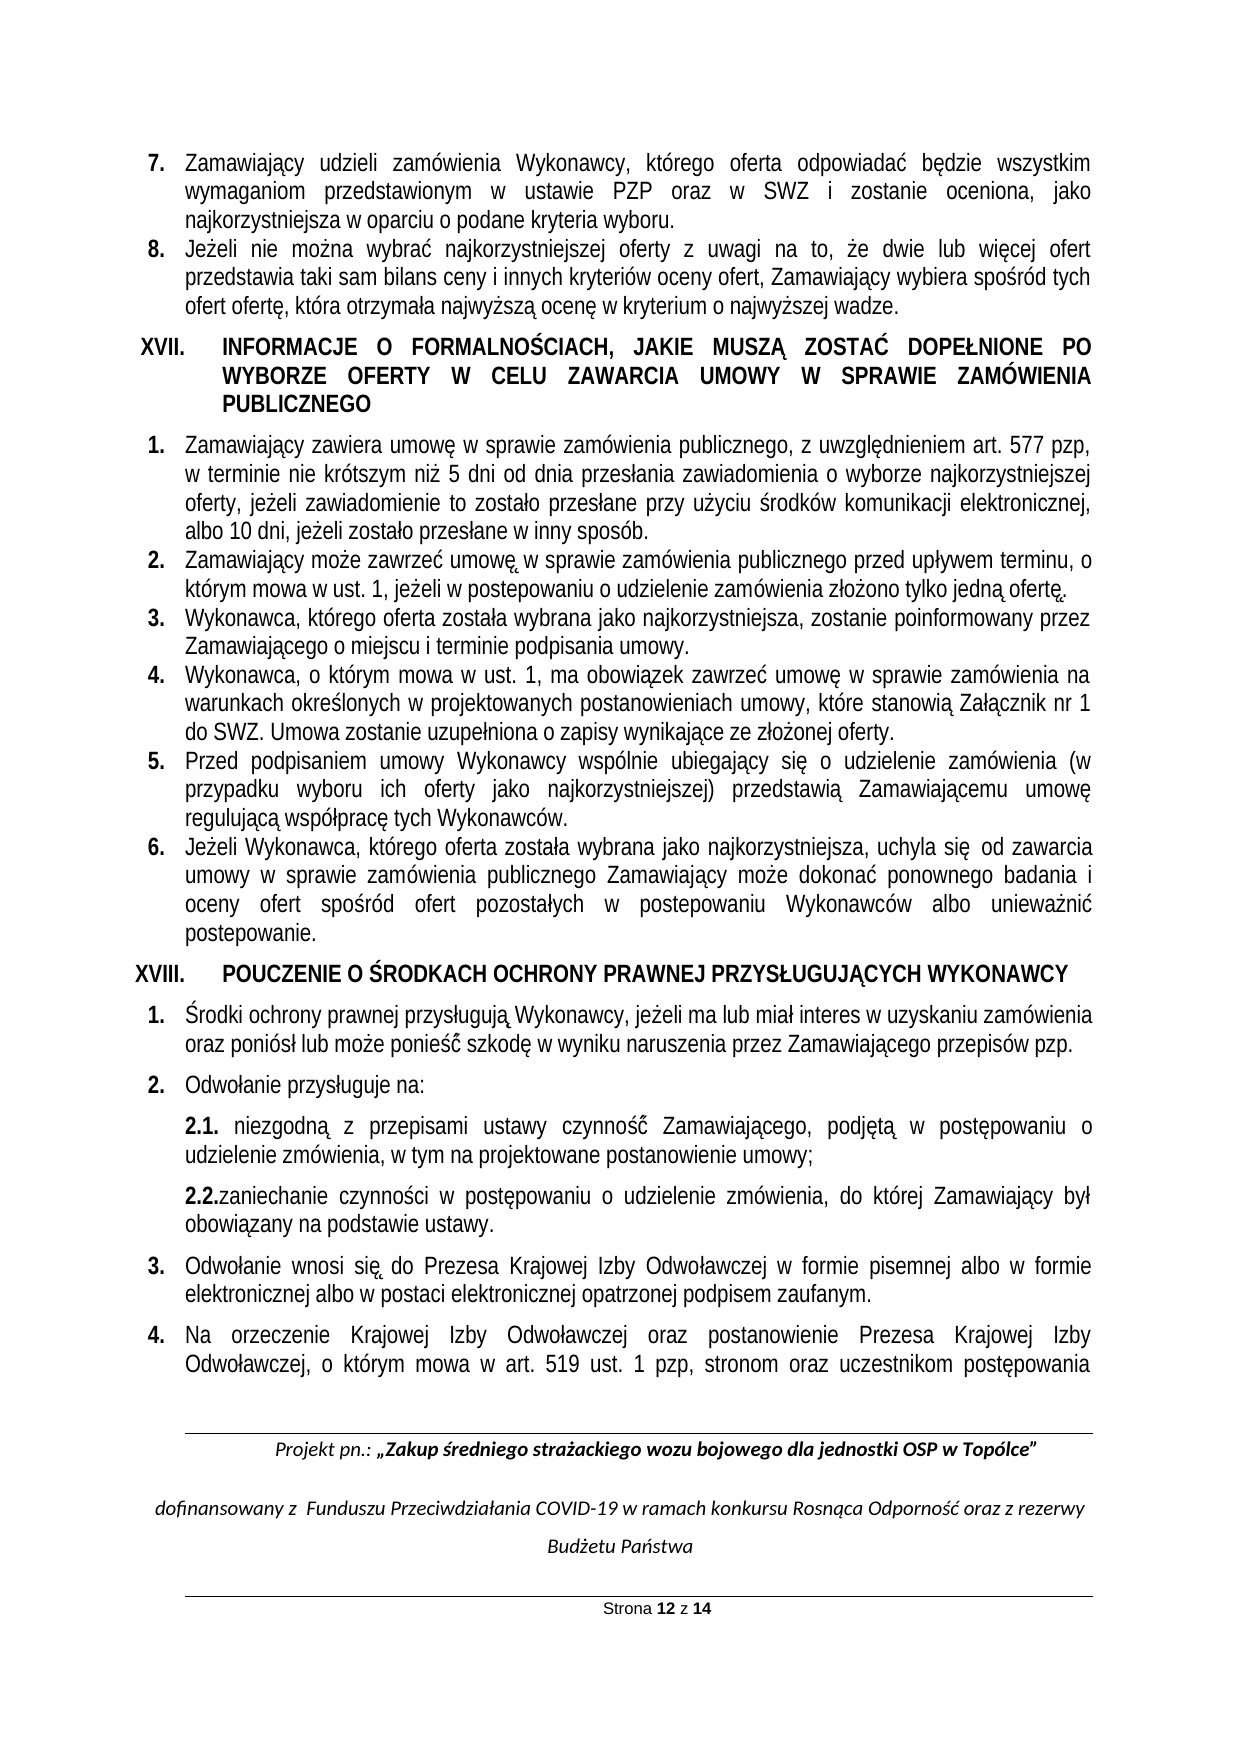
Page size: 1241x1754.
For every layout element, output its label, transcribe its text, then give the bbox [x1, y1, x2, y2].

list Odwołanie wnosi się̨ do Prezesa Krajowej Izby Odwoławczej w formie pisemnej albo w formie elektronicznej albo w postaci elektronicznej opatrzonej podpisem zaufanym. [148, 1251, 1093, 1308]
list Środki ochrony prawnej przysługują̨ Wykonawcy, jeżeli ma lub miał interes w uzyskaniu zamówienia oraz poniósł lub może ponieść́ szkodę w wyniku naruszenia przez Zamawiającego przepisów pzp. [148, 1000, 1093, 1057]
list Zamawiający udzieli zamówienia Wykonawcy, którego oferta odpowiadać będzie wszystkim wymaganiom przedstawionym w ustawie PZP oraz w SWZ i zostanie oceniona, jako najkorzystniejsza w oparciu o podane kryteria wyboru. [148, 148, 1093, 233]
list Jeżeli Wykonawca, którego oferta została wybrana jako najkorzystniejsza, uchyla się od zawarcia umowy w sprawie zamówienia publicznego Zamawiający może dokonać ponownego badania i oceny ofert spośród ofert pozostałych w postepowaniu Wykonawców albo unieważnić postepowanie. [148, 832, 1093, 946]
list INFORMACJE O FORMALNOŚCIACH, JAKIE MUSZĄ ZOSTAĆ DOPEŁNIONE PO WYBORZE OFERTY W CELU ZAWARCIA UMOWY W SPRAWIE ZAMÓWIENIA PUBLICZNEGO [185, 332, 1093, 418]
list Wykonawca, o którym mowa w ust. 1, ma obowiązek zawrzeć umowę w sprawie zamówienia na warunkach określonych w projektowanych postanowieniach umowy, które stanowią Załącznik nr 1 do SWZ. Umowa zostanie uzupełniona o zapisy wynikające ze złożonej oferty. [148, 660, 1093, 746]
text 2.1. niezgodną z przepisami ustawy czynność́ Zamawiającego, podjętą w postępowaniu o udzielenie zmówienia, w tym na projektowane postanowienie umowy; [185, 1111, 1093, 1168]
list Zamawiający zawiera umowę w sprawie zamówienia publicznego, z uwzględnieniem art. 577 pzp, w terminie nie krótszym niż 5 dni od dnia przesłania zawiadomienia o wyborze najkorzystniejszej oferty, jeżeli zawiadomienie to zostało przesłane przy użyciu środków komunikacji elektronicznej, albo 10 dni, jeżeli zostało przesłane w inny sposób. [148, 430, 1093, 545]
list Jeżeli nie można wybrać najkorzystniejszej oferty z uwagi na to, że dwie lub więcej ofert przedstawia taki sam bilans ceny i innych kryteriów oceny ofert, Zamawiający wybiera spośród tych ofert ofertę, która otrzymała najwyższą ocenę w kryterium o najwyższej wadze. [148, 233, 1093, 319]
list Przed podpisaniem umowy Wykonawcy wspólnie ubiegający się o udzielenie zamówienia (w przypadku wyboru ich oferty jako najkorzystniejszej) przedstawią Zamawiającemu umowę regulującą współpracę tych Wykonawców. [148, 746, 1093, 832]
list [148, 1321, 1093, 1378]
text 2.2.zaniechanie czynności w postępowaniu o udzielenie zmówienia, do której Zamawiający był obowiązany na podstawie ustawy. [185, 1181, 1093, 1238]
list Zamawiający może zawrzeć umowę̨ w sprawie zamówienia publicznego przed upływem terminu, o którym mowa w ust. 1, jeżeli w postepowaniu o udzielenie zamówienia złożono tylko jedną ofertę̨. [148, 545, 1093, 602]
list Odwołanie przysługuje na: [148, 1070, 1093, 1098]
list Wykonawca, którego oferta została wybrana jako najkorzystniejsza, zostanie poinformowany przez Zamawiającego o miejscu i terminie podpisania umowy. [148, 602, 1093, 660]
list POUCZENIE O ŚRODKACH OCHRONY PRAWNEJ PRZYSŁUGUJĄCYCH WYKONAWCY [185, 959, 1093, 987]
